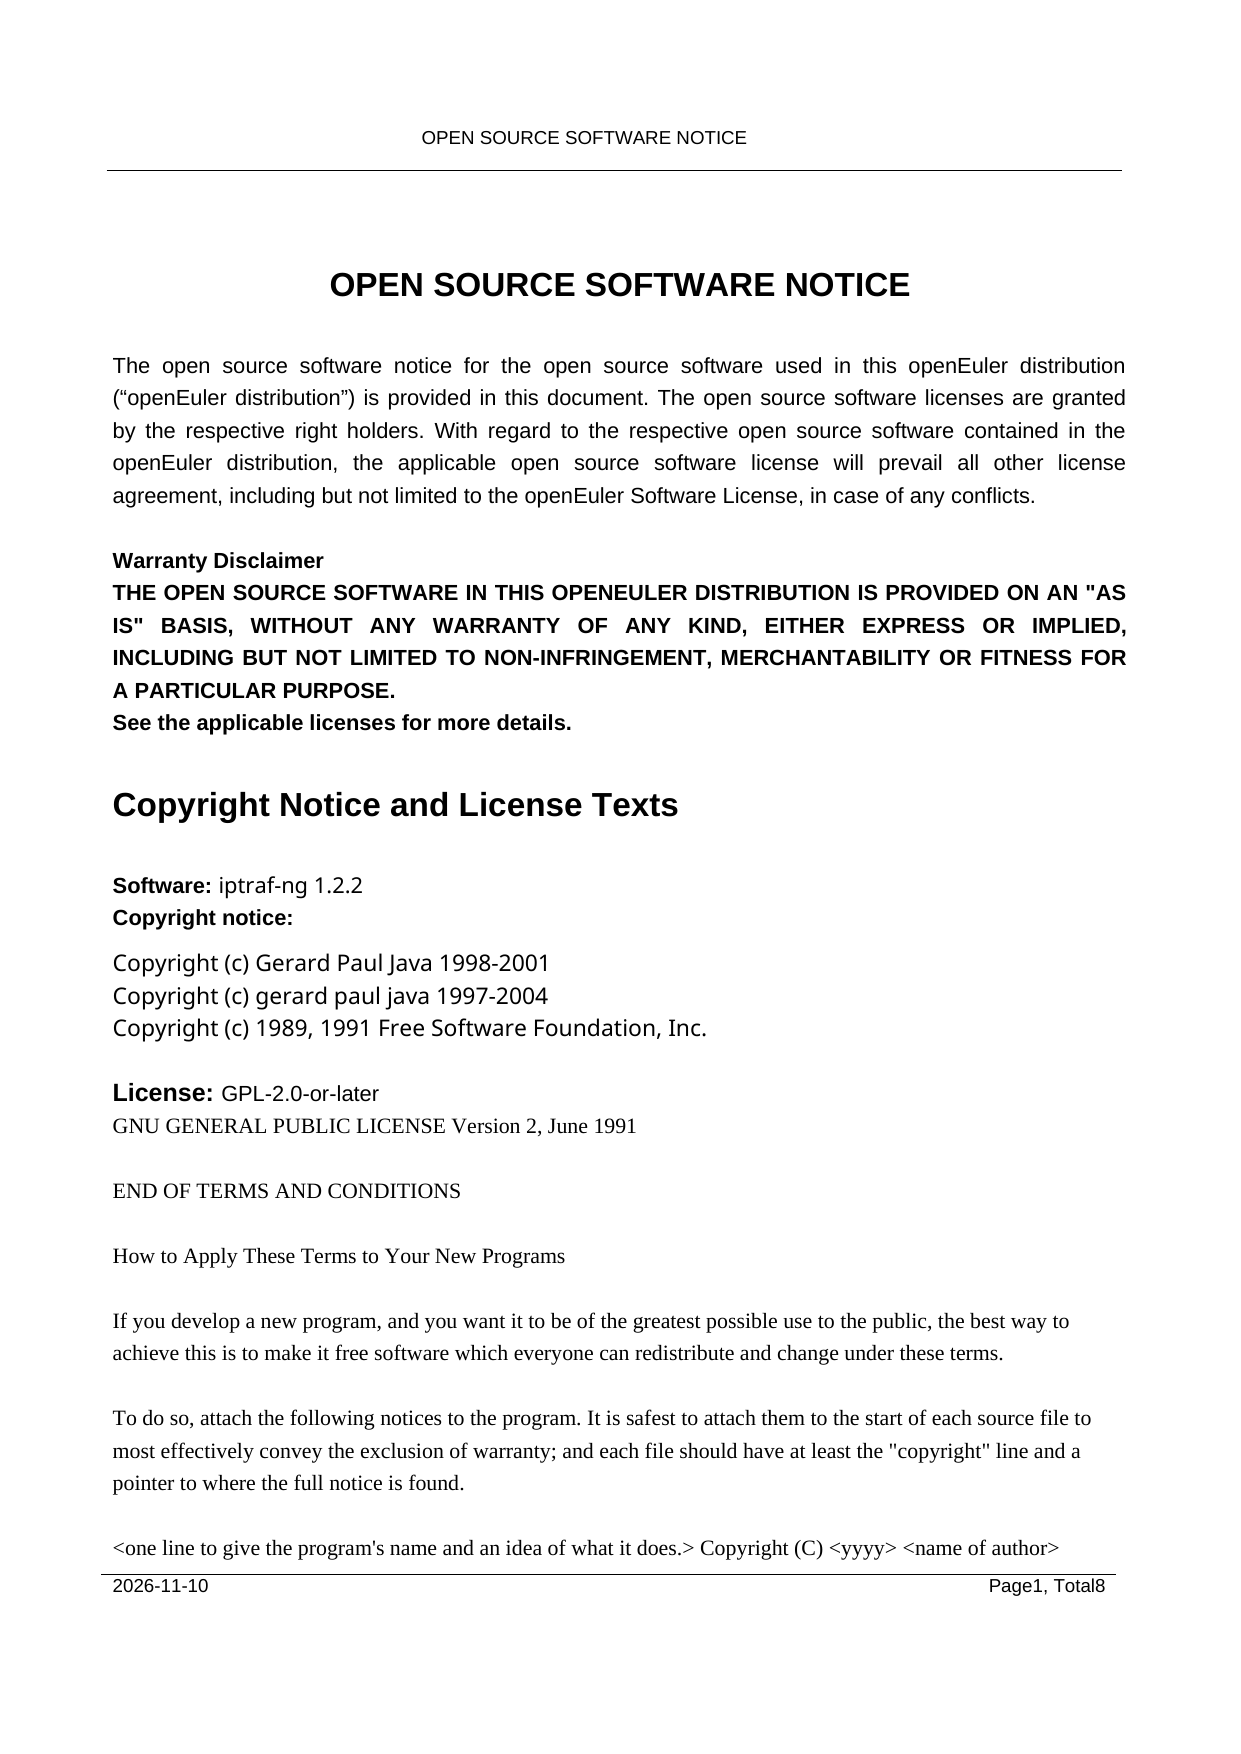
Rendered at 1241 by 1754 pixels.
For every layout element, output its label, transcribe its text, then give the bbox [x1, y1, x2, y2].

text Copyright Notice and License Texts [112, 771, 1128, 836]
text OPEN SOURCE SOFTWARE NOTICE [112, 251, 1128, 316]
text Copyright (c) Gerard Paul Java 1998-2001 Copyright (c) gerard paul java 1997-2004 Copyright (c) 1989, 1991 Free Software Foundation, Inc. [112, 947, 1128, 1077]
text THE OPEN SOURCE SOFTWARE IN THIS OPENEULER DISTRIBUTION IS PROVIDED ON AN "AS IS" BASIS, WITHOUT ANY WARRANTY OF ANY KIND, EITHER EXPRESS OR IMPLIED, INCLUDING BUT NOT LIMITED TO NON-INFRINGEMENT, MERCHANTABILITY OR FITNESS FOR A PARTICULAR PURPOSE. See the applicable licenses for more details. [112, 576, 1128, 739]
text The open source software notice for the open source software used in this openEuler distribution (“openEuler distribution”) is provided in this document. The open source software licenses are granted by the respective right holders. With regard to the respective open source software contained in the openEuler distribution, the applicable open source software license will prevail all other license agreement, including but not limited to the openEuler Software License, in case of any conflicts. [112, 349, 1128, 511]
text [112, 1109, 1128, 1564]
text License: GPL-2.0-or-later [112, 1077, 1128, 1109]
title Software: iptraf-ng 1.2.2 [112, 869, 1128, 901]
text Warranty Disclaimer [112, 544, 1128, 576]
text Copyright notice: [112, 901, 1128, 934]
